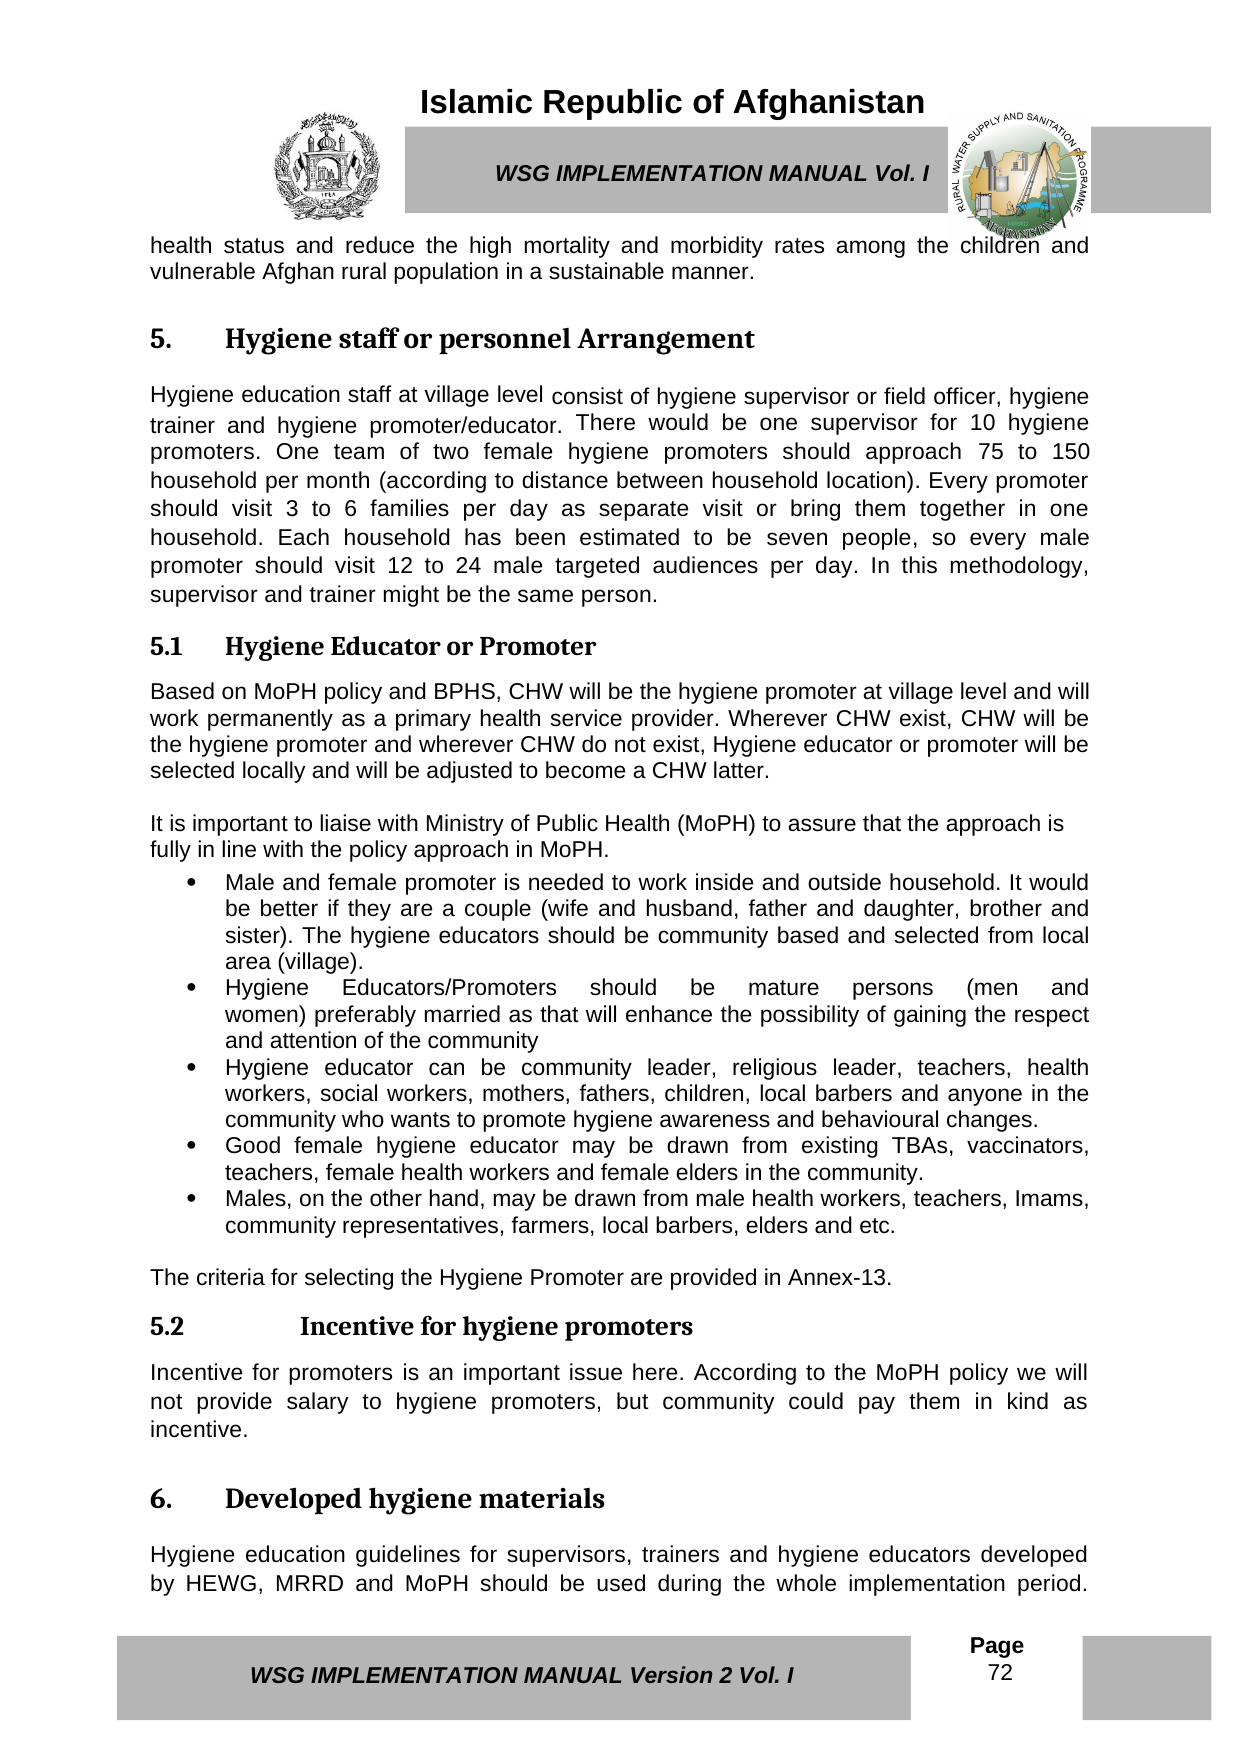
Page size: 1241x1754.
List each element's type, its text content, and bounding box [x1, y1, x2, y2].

picture [948, 110, 1091, 253]
text Incentive for promoters is an important issue here. According to the MoPH policy we will not provide salary to hygiene promoters, but community could pay them in kind as incentive. [150, 1359, 1090, 1445]
text Based on MoPH policy and BPHS, CHW will be the hygiene promoter at village level and will work permanently as a primary health service provider. Wherever CHW exist, CHW will be the hygiene promoter and wherever CHW do not exist, Hygiene educator or promoter will be selected locally and will be adjusted to become a CHW latter. [150, 678, 1090, 784]
text It is important to liaise with Ministry of Public Health (MoPH) to assure that the approach is fully in line with the policy approach in MoPH. [150, 810, 1090, 863]
list Good female hygiene educator may be drawn from existing TBAs, vaccinators, teachers, female health workers and female elders in the community. [187, 1132, 1090, 1185]
list Males, on the other hand, may be drawn from male health workers, teachers, Imams, community representatives, farmers, local barbers, elders and etc. [187, 1185, 1090, 1238]
list Hygiene Educators/Promoters should be mature persons (men and women) preferably married as that will enhance the possibility of gaining the respect and attention of the community [187, 974, 1090, 1053]
text The criteria for selecting the Hygiene Promoter are provided in Annex-13. [150, 1264, 1090, 1291]
list Male and female promoter is needed to work inside and outside household. It would be better if they are a couple (wife and husband, father and daughter, brother and sister). The hygiene educators should be community based and selected from local area (village). [187, 869, 1090, 974]
subtitle 6. Developed hygiene materials [150, 1482, 1090, 1516]
subtitle 5.1 Hygiene Educator or Promoter [150, 631, 1090, 662]
subtitle 5.2 Incentive for hygiene promoters [150, 1311, 1090, 1343]
list Hygiene educator can be community leader, religious leader, teachers, health workers, social workers, mothers, fathers, children, local barbers and anyone in the community who wants to promote hygiene awareness and behavioural changes. [187, 1053, 1090, 1132]
picture [273, 110, 384, 223]
text Hygiene education staff at village level consist of hygiene supervisor or field officer, hygiene trainer and hygiene promoter/educator. There would be one supervisor for 10 hygiene promoters. One team of two female hygiene promoters should approach 75 to 150 household per month (according to distance between household location). Every promoter should visit 3 to 6 families per day as separate visit or bring them together in one household. Each household has been estimated to be seven people, so every male promoter should visit 12 to 24 male targeted audiences per day. In this methodology, supervisor and trainer might be the same person. [150, 381, 1090, 610]
subtitle 5. Hygiene staff or personnel Arrangement [150, 322, 1090, 356]
